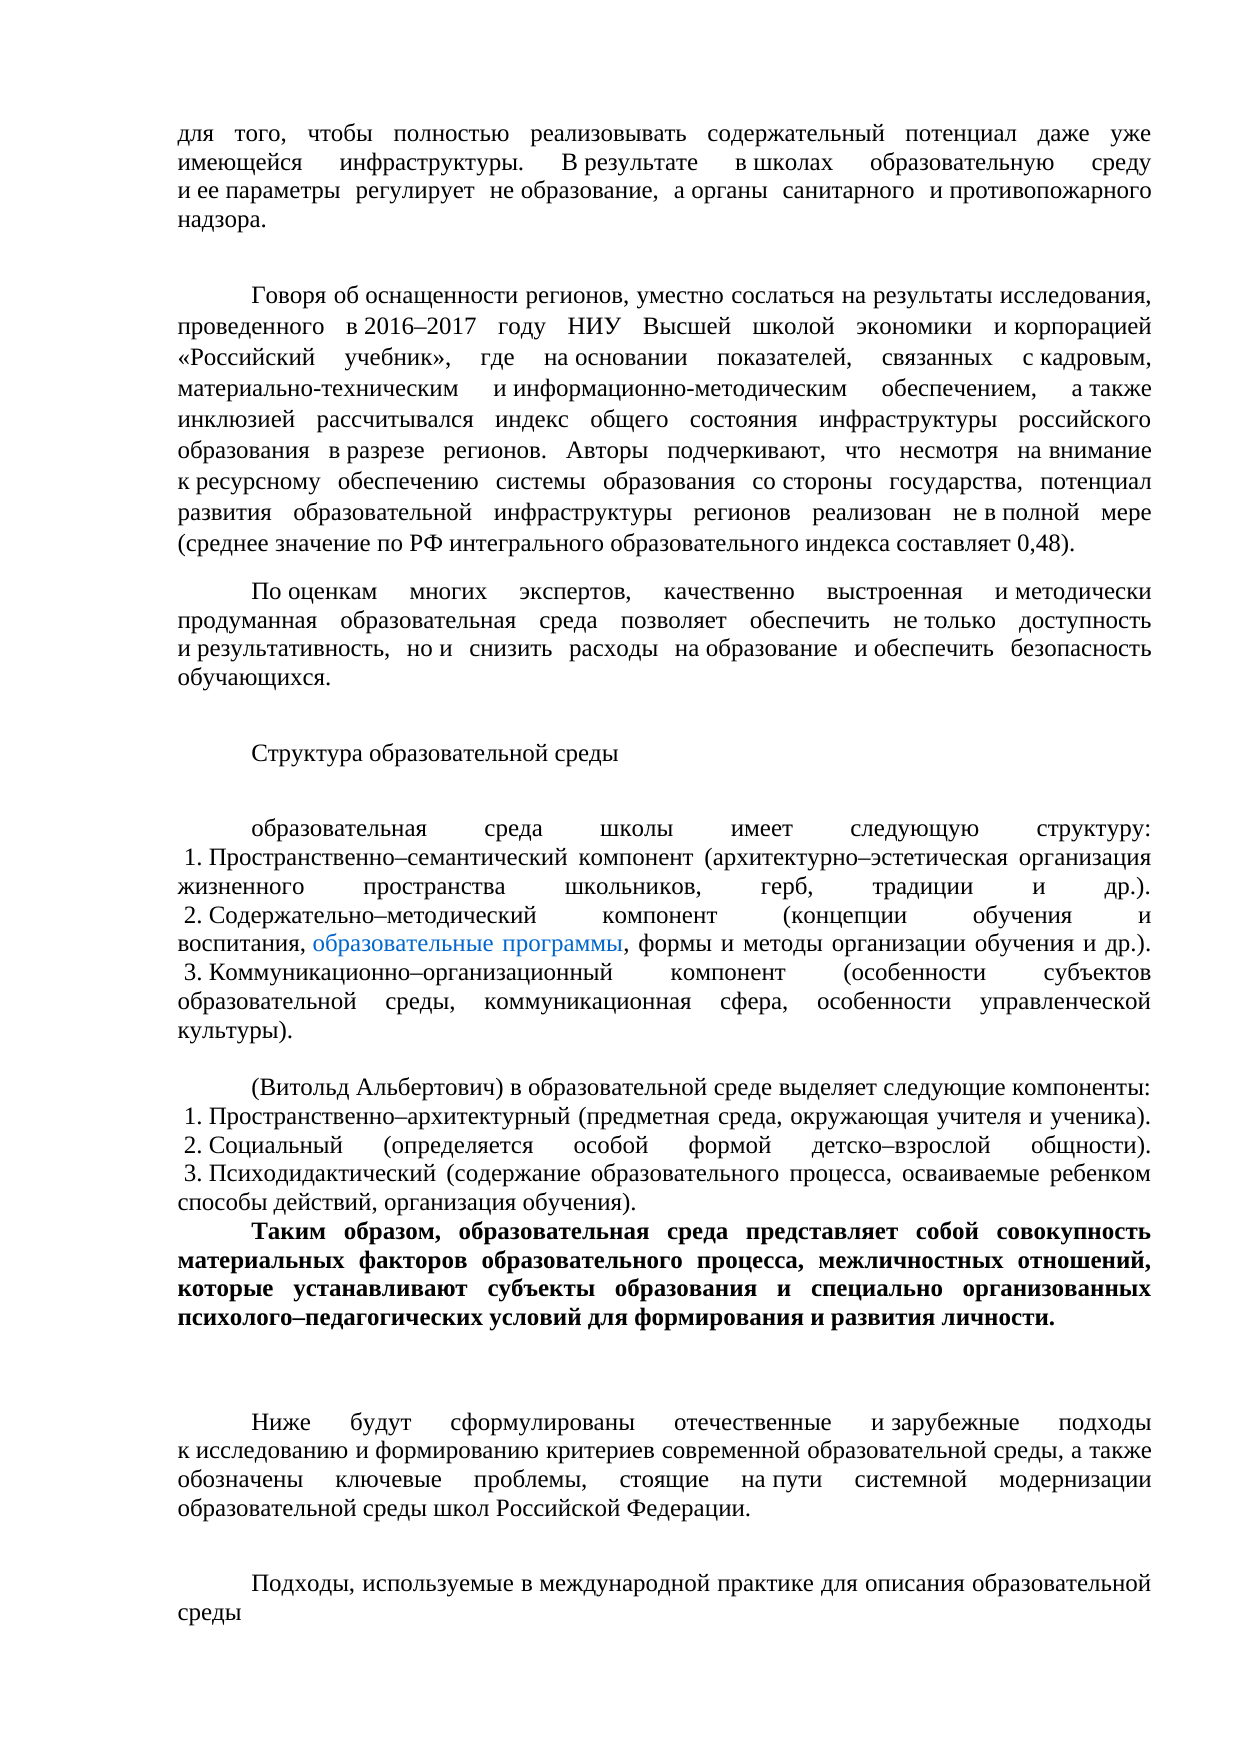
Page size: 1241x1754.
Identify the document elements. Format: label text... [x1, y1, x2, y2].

text (Витольд Альбертович) в образовательной среде выделяет следующие компоненты: 1. Пространственно–архитектурный (предметная среда, окружающая учителя и ученика). 2. Социальный (определяется особой формой детско–взрослой общности). 3. Психодидактический (содержание образовательного процесса, осваиваемые ребенком способы действий, организация обучения). [177, 1072, 1152, 1216]
text образовательная среда школы имеет следующую структуру: 1. Пространственно–семантический компонент (архитектурно–эстетическая организация жизненного пространства школьников, герб, традиции и др.). 2. Содержательно–методический компонент (концепции обучения и воспитания, образовательные программы, формы и методы организации обучения и др.). 3. Коммуникационно–организационный компонент (особенности субъектов образовательной среды, коммуникационная сфера, особенности управленческой культуры). [177, 813, 1152, 1072]
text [177, 118, 1152, 233]
text Ниже будут сформулированы отечественные и зарубежные подходы к исследованию и формированию критериев современной образовательной среды, а также обозначены ключевые проблемы, стоящие на пути системной модернизации образовательной среды школ Российской Федерации. [177, 1407, 1152, 1522]
text Подходы, используемые в международной практике для описания образовательной среды [177, 1568, 1152, 1626]
text Структура образовательной среды [177, 738, 1152, 767]
text Говоря об оснащенности регионов, уместно сослаться на результаты исследования, проведенного в 2016–2017 году НИУ Высшей школой экономики и корпорацией «Российский учебник», где на основании показателей, связанных с кадровым, материально-техническим и информационно-методическим обеспечением, а также инклюзией рассчитывался индекс общего состояния инфраструктуры российского образования в разрезе регионов. Авторы подчеркивают, что несмотря на внимание к ресурсному обеспечению системы образования со стороны государства, потенциал развития образовательной инфраструктуры регионов реализован не в полной мере (среднее значение по РФ интегрального образовательного индекса составляет 0,48). [177, 280, 1152, 557]
text Таким образом, образовательная среда представляет собой совокупность материальных факторов образовательного процесса, межличностных отношений, которые устанавливают субъекты образования и специально организованных психолого–педагогических условий для формирования и развития личности. [177, 1216, 1152, 1331]
text По оценкам многих экспертов, качественно выстроенная и методически продуманная образовательная среда позволяет обеспечить не только доступность и результативность, но и снизить расходы на образование и обеспечить безопасность обучающихся. [177, 576, 1152, 691]
